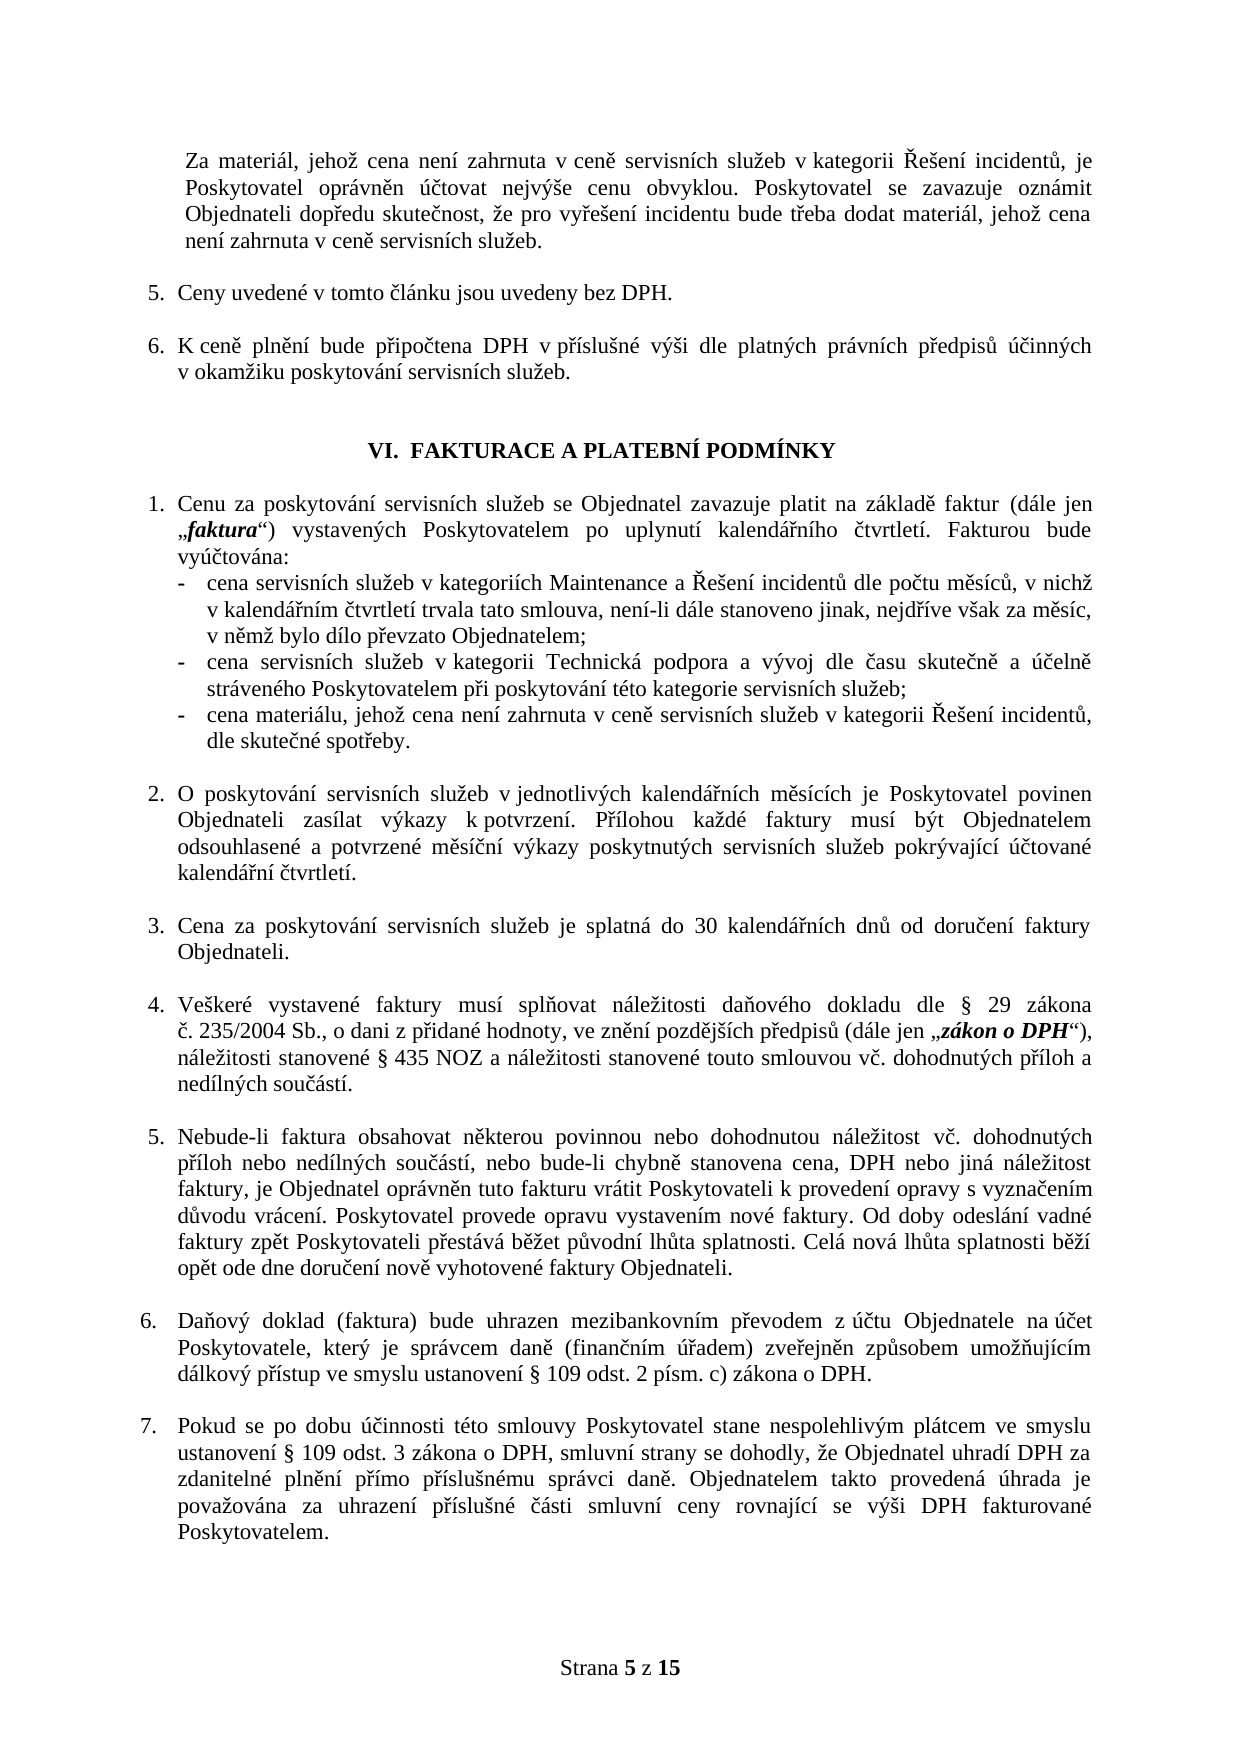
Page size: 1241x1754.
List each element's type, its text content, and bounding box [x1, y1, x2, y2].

list Veškeré vystavené faktury musí splňovat náležitosti daňového dokladu dle § 29 zákona č. 235/2004 Sb., o dani z přidané hodnoty, ve znění pozdějších předpisů (dále jen „zákon o DPH“), náležitosti stanovené § 435 NOZ a náležitosti stanovené touto smlouvou vč. dohodnutých příloh a nedílných součástí. [148, 991, 1093, 1096]
list K ceně plnění bude připočtena DPH v příslušné výši dle platných právních předpisů účinných v okamžiku poskytování servisních služeb. [148, 332, 1093, 385]
list Nebude-li faktura obsahovat některou povinnou nebo dohodnutou náležitost vč. dohodnutých příloh nebo nedílných součástí, nebo bude-li chybně stanovena cena, DPH nebo jiná náležitost faktury, je Objednatel oprávněn tuto fakturu vrátit Poskytovateli k provedení opravy s vyznačením důvodu vrácení. Poskytovatel provede opravu vystavením nové faktury. Od doby odeslání vadné faktury zpět Poskytovateli přestává běžet původní lhůta splatnosti. Celá nová lhůta splatnosti běží opět ode dne doručení nově vyhotovené faktury Objednateli. [148, 1123, 1093, 1281]
list Cena za poskytování servisních služeb je splatná do 30 kalendářních dnů od doručení faktury Objednateli. [148, 912, 1093, 964]
text FAKTURACE A PLATEBNÍ PODMÍNKY [148, 437, 1093, 464]
list Ceny uvedené v tomto článku jsou uvedeny bez DPH. [148, 279, 1093, 306]
list cena materiálu, jehož cena není zahrnuta v ceně servisních služeb v kategorii Řešení incidentů, dle skutečné spotřeby. [177, 701, 1093, 754]
list Cenu za poskytování servisních služeb se Objednatel zavazuje platit na základě faktur (dále jen „faktura“) vystavených Poskytovatelem po uplynutí kalendářního čtvrtletí. Fakturou bude vyúčtována: [148, 490, 1093, 569]
list Daňový doklad (faktura) bude uhrazen mezibankovním převodem z účtu Objednatele na účet Poskytovatele, který je správcem daně (finančním úřadem) zveřejněn způsobem umožňujícím dálkový přístup ve smyslu ustanovení § 109 odst. 2 písm. c) zákona o DPH. [140, 1307, 1093, 1386]
text Za materiál, jehož cena není zahrnuta v ceně servisních služeb v kategorii Řešení incidentů, je Poskytovatel oprávněn účtovat nejvýše cenu obvyklou. Poskytovatel se zavazuje oznámit Objednateli dopředu skutečnost, že pro vyřešení incidentu bude třeba dodat materiál, jehož cena není zahrnuta v ceně servisních služeb. [185, 148, 1093, 253]
list Pokud se po dobu účinnosti této smlouvy Poskytovatel stane nespolehlivým plátcem ve smyslu ustanovení § 109 odst. 3 zákona o DPH, smluvní strany se dohodly, že Objednatel uhradí DPH za zdanitelné plnění přímo příslušnému správci daně. Objednatelem takto provedená úhrada je považována za uhrazení příslušné části smluvní ceny rovnající se výši DPH fakturované Poskytovatelem. [140, 1413, 1093, 1544]
list cena servisních služeb v kategoriích Maintenance a Řešení incidentů dle počtu měsíců, v nichž v kalendářním čtvrtletí trvala tato smlouva, není-li dále stanoveno jinak, nejdříve však za měsíc, v němž bylo dílo převzato Objednatelem; [177, 569, 1093, 648]
list cena servisních služeb v kategorii Technická podpora a vývoj dle času skutečně a účelně stráveného Poskytovatelem při poskytování této kategorie servisních služeb; [177, 648, 1093, 701]
list O poskytování servisních služeb v jednotlivých kalendářních měsících je Poskytovatel povinen Objednateli zasílat výkazy k potvrzení. Přílohou každé faktury musí být Objednatelem odsouhlasené a potvrzené měsíční výkazy poskytnutých servisních služeb pokrývající účtované kalendářní čtvrtletí. [148, 780, 1093, 886]
